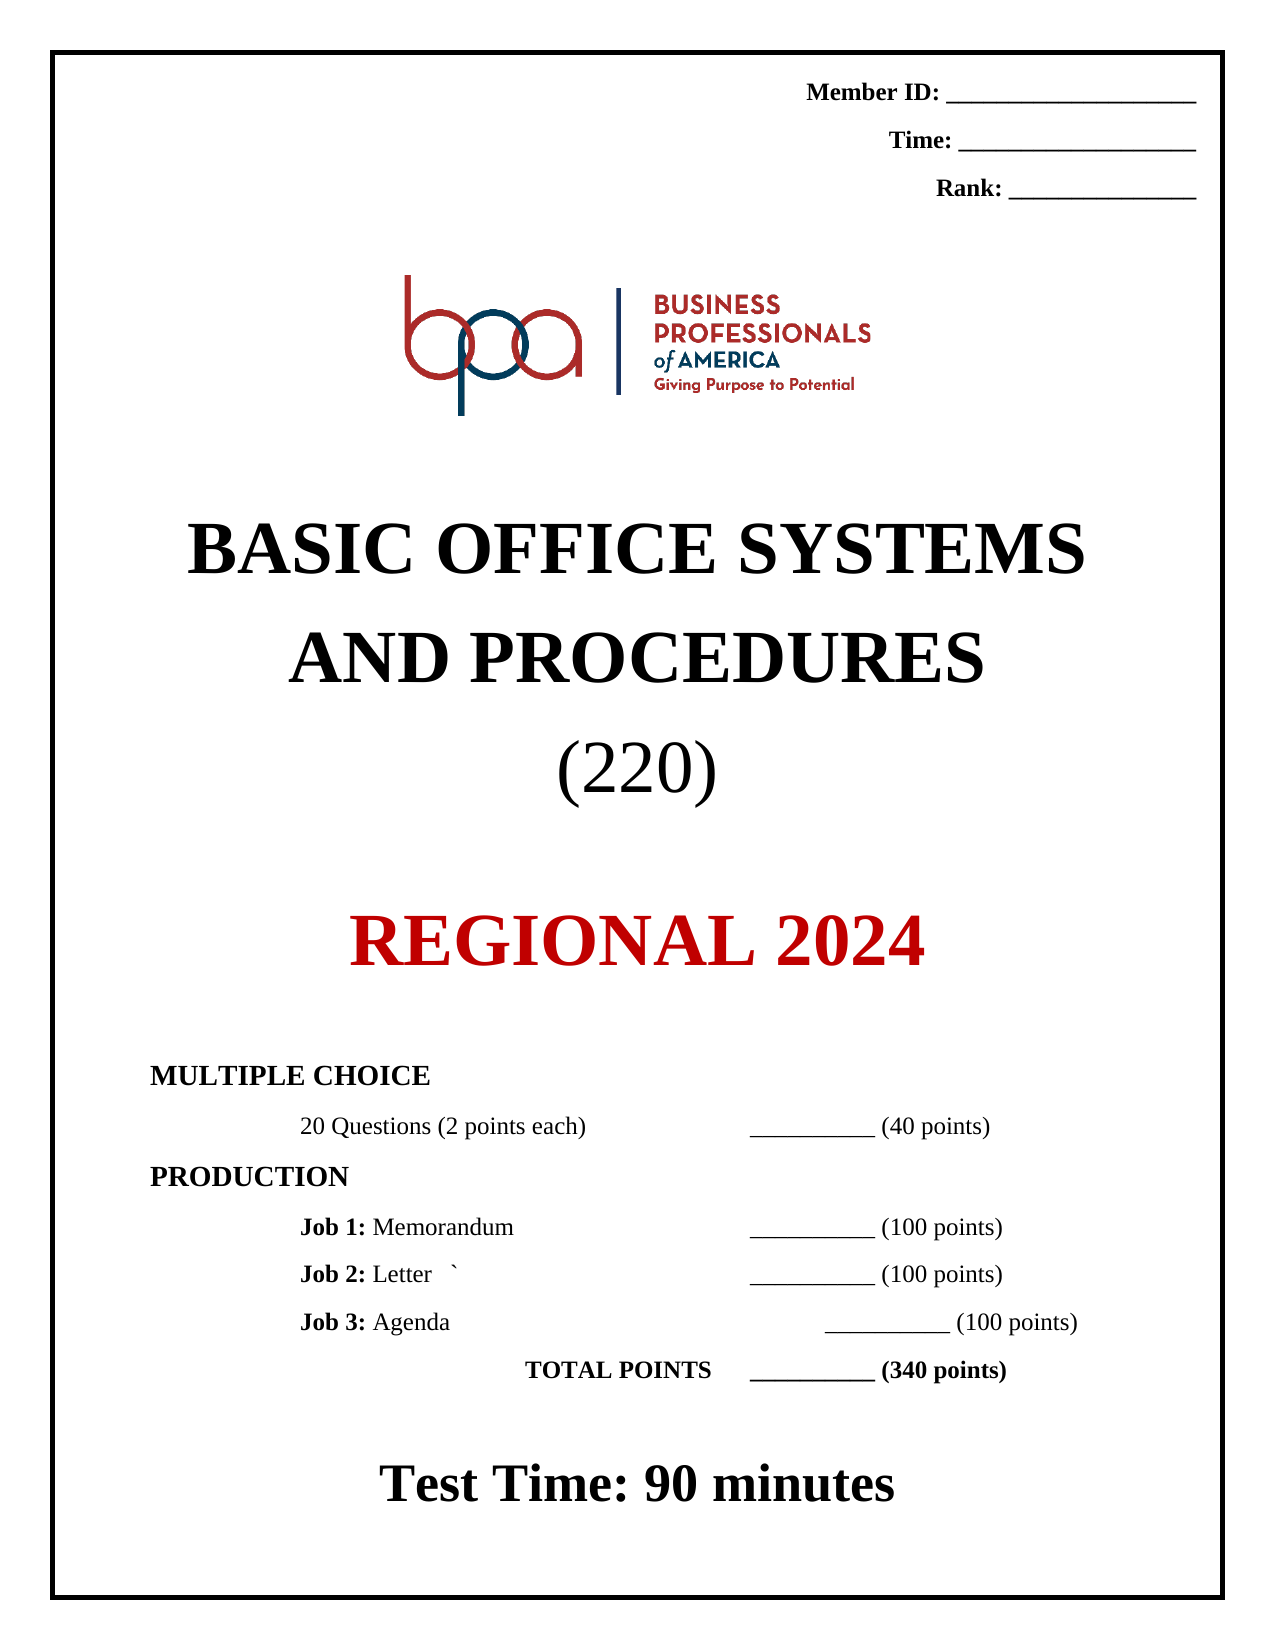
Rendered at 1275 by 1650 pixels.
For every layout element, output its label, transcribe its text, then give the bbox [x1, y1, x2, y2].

text PRODUCTION [150, 1159, 1125, 1193]
text Job 1: Memorandum __________ (100 points) [150, 1212, 1125, 1241]
text REGIONAL 2024 [150, 896, 1125, 982]
text MULTIPLE CHOICE [150, 1058, 1125, 1092]
text (220) [150, 723, 1125, 809]
text Job 2: Letter ` __________ (100 points) [150, 1259, 1125, 1288]
text Job 3: Agenda __________ (100 points) [150, 1307, 1125, 1336]
picture [404, 275, 871, 416]
text 20 Questions (2 points each) __________ (40 points) [150, 1111, 1125, 1140]
text AND PROCEDURES [150, 613, 1125, 699]
text TOTAL POINTS __________ (340 points) [150, 1355, 1125, 1384]
text BASIC OFFICE SYSTEMS [150, 503, 1125, 589]
text Test Time: 90 minutes [150, 1450, 1125, 1513]
